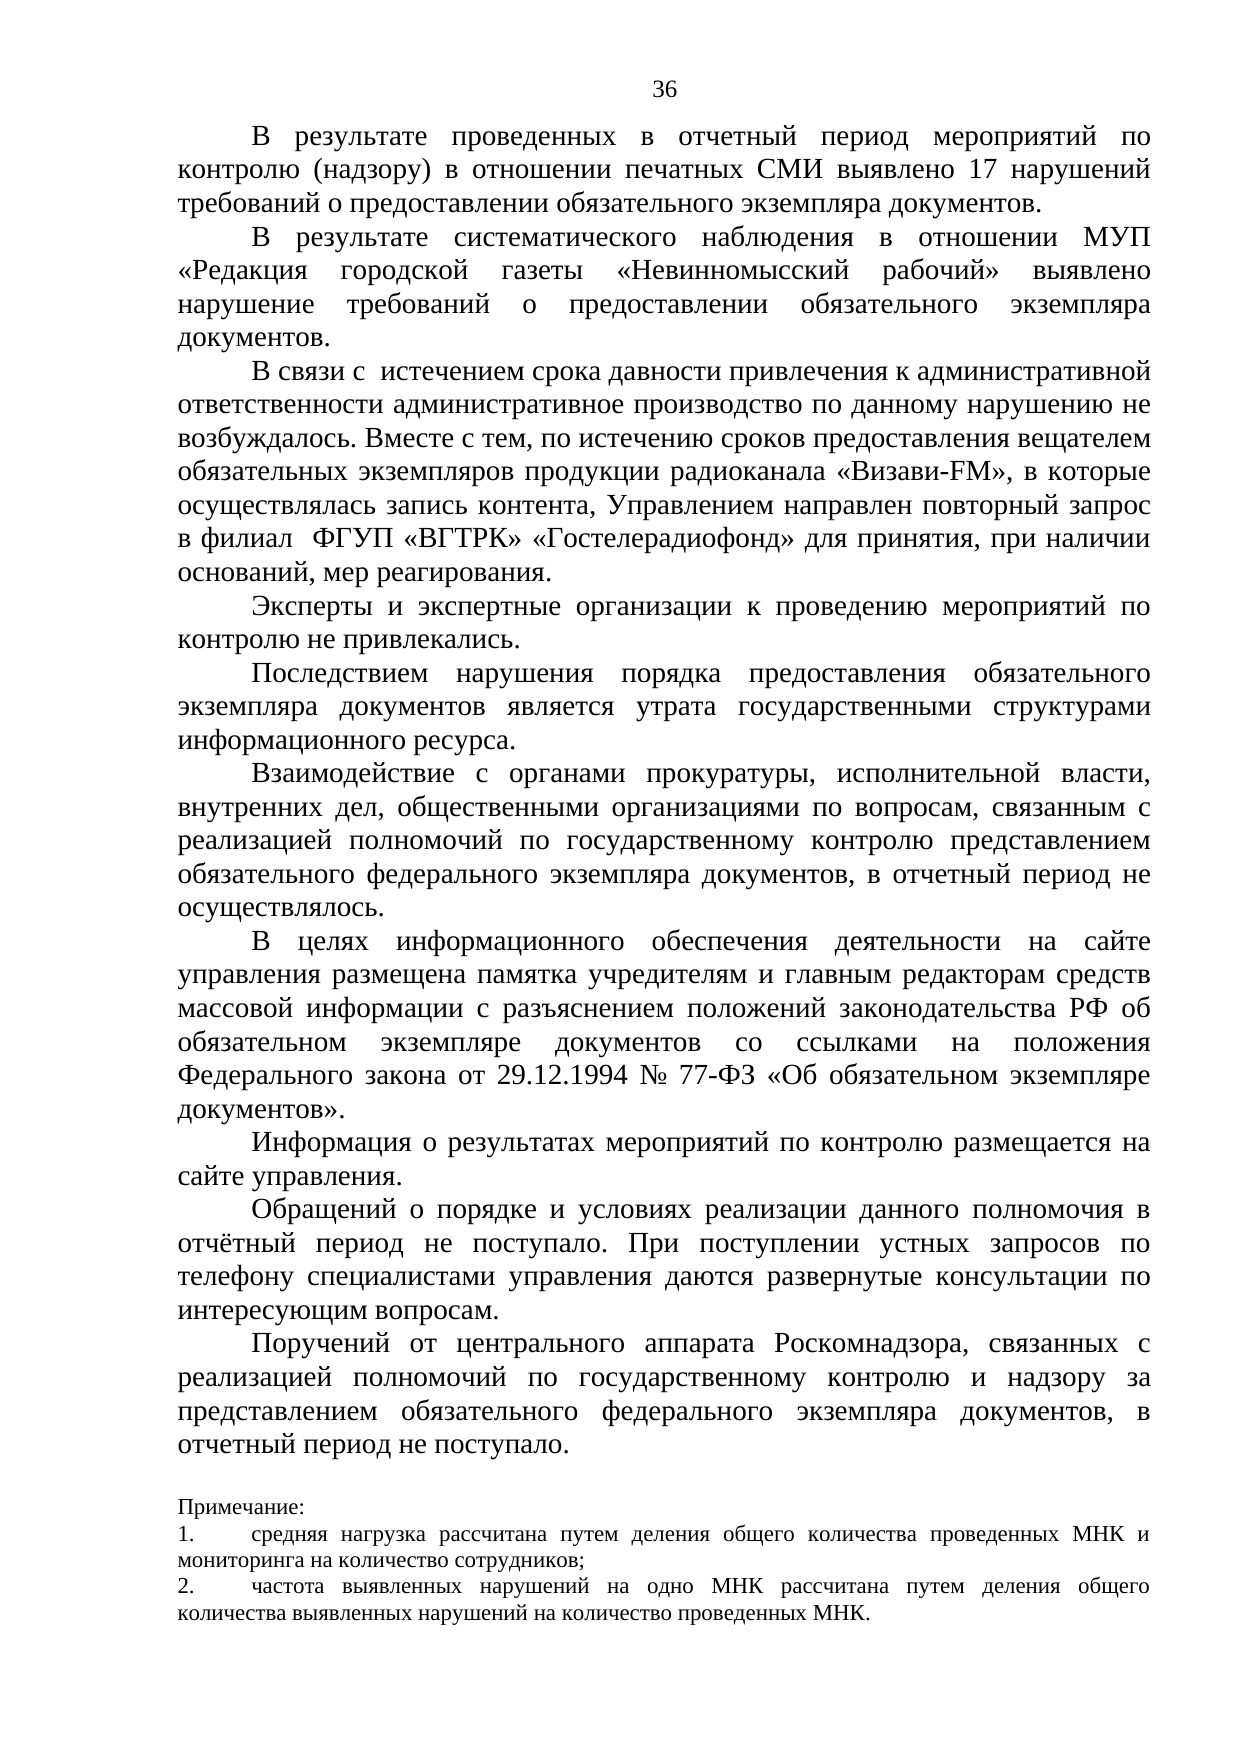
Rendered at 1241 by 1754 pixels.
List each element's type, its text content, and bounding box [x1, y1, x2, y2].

text В результате проведенных в отчетный период мероприятий по контролю (надзору) в отношении печатных СМИ выявлено 17 нарушений требований о предоставлении обязательного экземпляра документов. [177, 118, 1152, 219]
list средняя нагрузка рассчитана путем деления общего количества проведенных МНК и мониторинга на количество сотрудников; [177, 1520, 1152, 1572]
text Информация о результатах мероприятий по контролю размещается на сайте управления. [177, 1124, 1152, 1191]
text Взаимодействие с органами прокуратуры, исполнительной власти, внутренних дел, общественными организациями по вопросам, связанным с реализацией полномочий по государственному контролю представлением обязательного федерального экземпляра документов, в отчетный период не осуществлялось. [177, 755, 1152, 923]
text В связи с истечением срока давности привлечения к административной ответственности административное производство по данному нарушению не возбуждалось. Вместе с тем, по истечению сроков предоставления вещателем обязательных экземпляров продукции радиоканала «Визави-FM», в которые осуществлялась запись контента, Управлением направлен повторный запрос в филиал ФГУП «ВГТРК» «Гостелерадиофонд» для принятия, при наличии оснований, мер реагирования. [177, 353, 1152, 588]
text В целях информационного обеспечения деятельности на сайте управления размещена памятка учредителям и главным редакторам средств массовой информации с разъяснением положений законодательства РФ об обязательном экземпляре документов со ссылками на положения Федерального закона от 29.12.1994 № 77-ФЗ «Об обязательном экземпляре документов». [177, 923, 1152, 1124]
text В результате систематического наблюдения в отношении МУП «Редакция городской газеты «Невинномысский рабочий» выявлено нарушение требований о предоставлении обязательного экземпляра документов. [177, 219, 1152, 353]
text Последствием нарушения порядка предоставления обязательного экземпляра документов является утрата государственными структурами информационного ресурса. [177, 655, 1152, 755]
text Поручений от центрального аппарата Роскомнадзора, связанных с реализацией полномочий по государственному контролю и надзору за представлением обязательного федерального экземпляра документов, в отчетный период не поступало. [177, 1326, 1152, 1460]
text Эксперты и экспертные организации к проведению мероприятий по контролю не привлекались. [177, 588, 1152, 655]
text Обращений о порядке и условиях реализации данного полномочия в отчётный период не поступало. При поступлении устных запросов по телефону специалистами управления даются развернутые консультации по интересующим вопросам. [177, 1191, 1152, 1326]
list частота выявленных нарушений на одно МНК рассчитана путем деления общего количества выявленных нарушений на количество проведенных МНК. [177, 1572, 1152, 1625]
text Примечание: [177, 1493, 1152, 1520]
